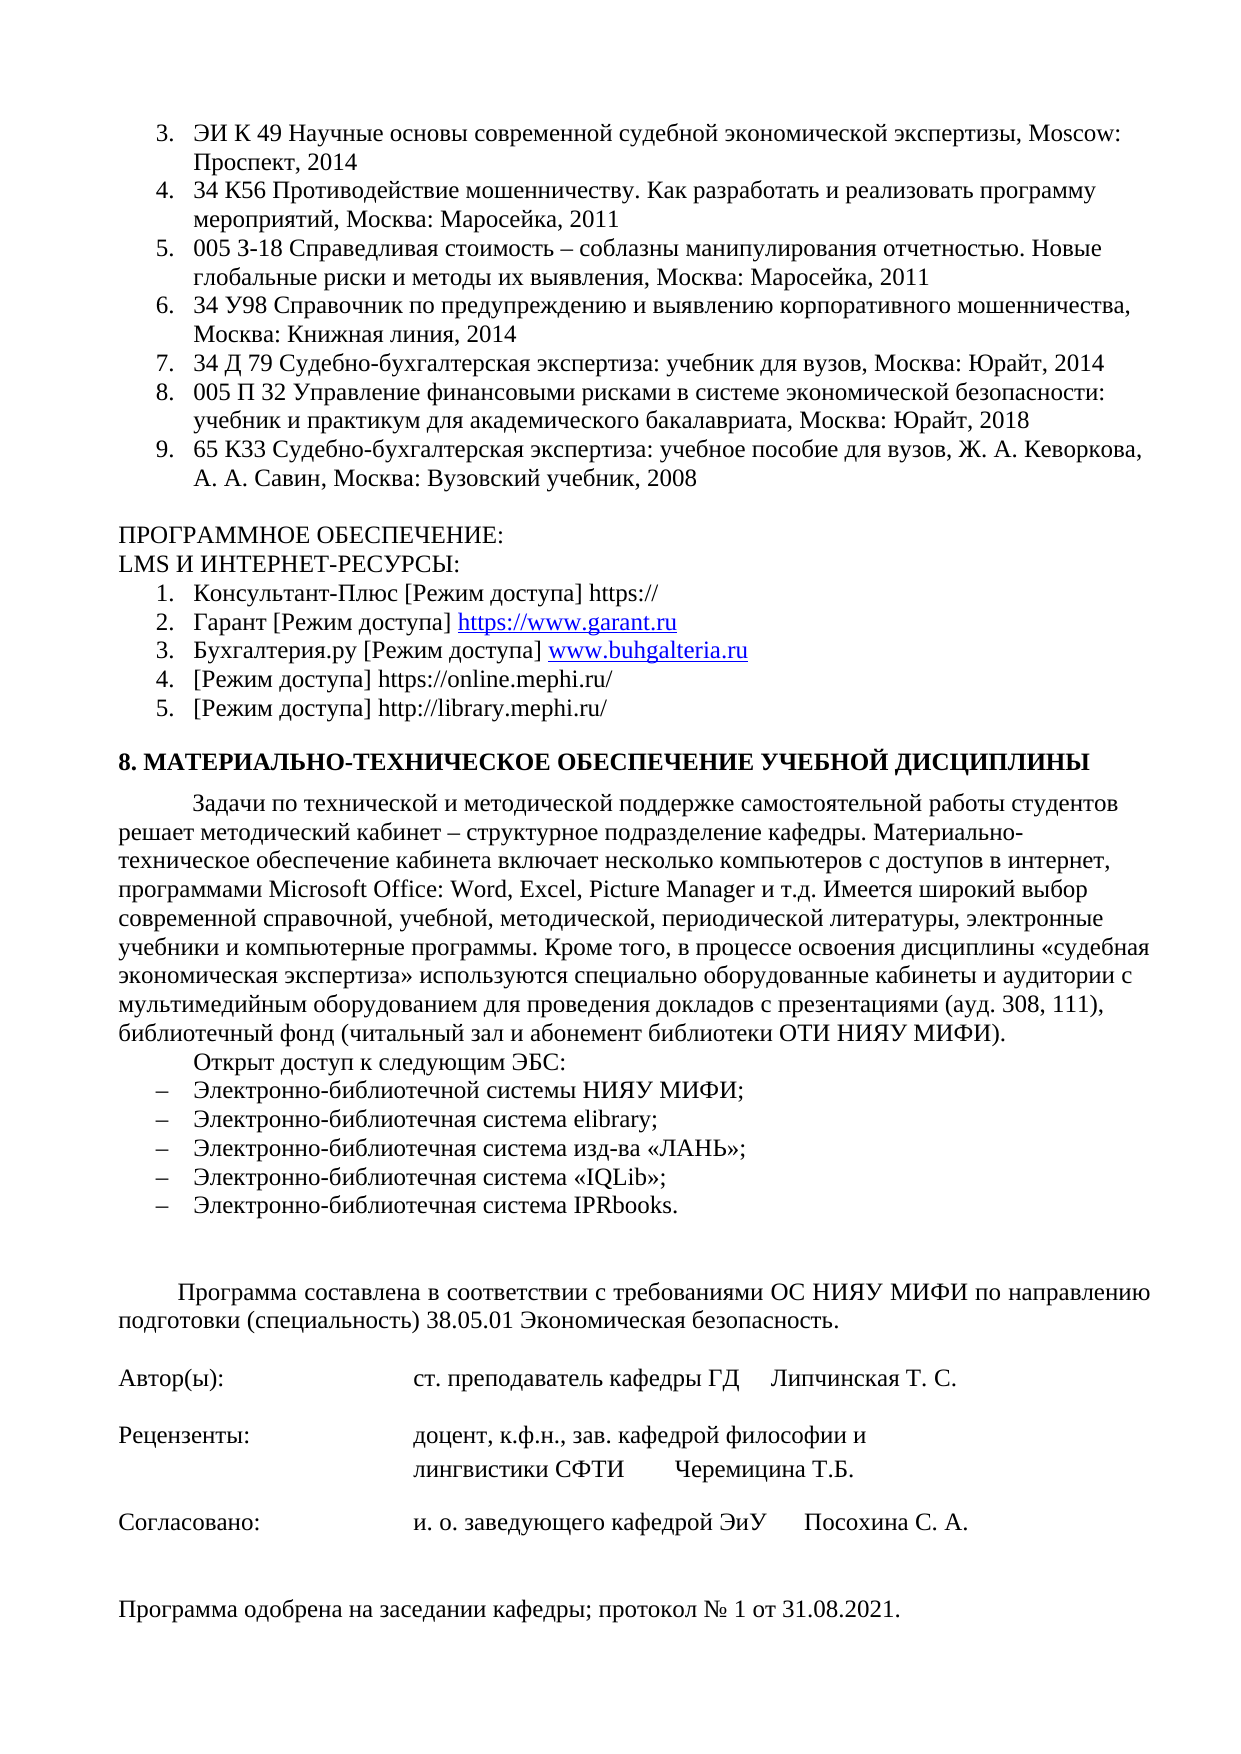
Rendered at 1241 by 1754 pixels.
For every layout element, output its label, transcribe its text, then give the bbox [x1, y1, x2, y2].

text Задачи по технической и методической поддержке самостоятельной работы студентов решает методический кабинет – структурное подразделение кафедры. Материально-техническое обеспечение кабинета включает несколько компьютеров с доступов в интернет, программами Microsoft Office: Word, Excel, Picture Manager и т.д. Имеется широкий выбор современной справочной, учебной, методической, периодической литературы, электронные учебники и компьютерные программы. Кроме того, в процессе освоения дисциплины «судебная экономическая экспертиза» используются специально оборудованные кабинеты и аудитории с мультимедийным оборудованием для проведения докладов с презентациями (ауд. 308, 111), библиотечный фонд (читальный зал и абонемент библиотеки ОТИ НИЯУ МИФИ). [118, 788, 1152, 1047]
list 34 Д 79 Судебно-бухгалтерская экспертиза: учебник для вузов, Москва: Юрайт, 2014 [156, 348, 1152, 377]
text Программа одобрена на заседании кафедры; протокол № 1 от 31.08.2021. [118, 1594, 1163, 1622]
text Программа составлена в соответствии с требованиями ОС НИЯУ МИФИ по направлению подготовки (специальность) 38.05.01 Экономическая безопасность. [118, 1277, 1152, 1334]
list Бухгалтерия.ру [Режим доступа] www.buhgalteria.ru [156, 636, 1152, 664]
list 005 П 32 Управление финансовыми рисками в системе экономической безопасности: учебник и практикум для академического бакалавриата, Москва: Юрайт, 2018 [156, 377, 1152, 434]
text Рецензенты: доцент, к.ф.н., зав. кафедрой философии и лингвистики СФТИ Черемицина Т.Б. [118, 1421, 1163, 1482]
list 34 К56 Противодействие мошенничеству. Как разработать и реализовать программу мероприятий, Москва: Маросейка, 2011 [156, 176, 1152, 233]
list 005 З-18 Справедливая стоимость – соблазны манипулирования отчетностью. Новые глобальные риски и методы их выявления, Москва: Маросейка, 2011 [156, 233, 1152, 291]
text LMS И ИНТЕРНЕТ-РЕСУРСЫ: [118, 549, 1152, 578]
list [Режим доступа] http://library.mephi.ru/ [156, 693, 1152, 722]
list Электронно-библиотечная система IPRbooks. [156, 1191, 1152, 1219]
list 65 К33 Судебно-бухгалтерская экспертиза: учебное пособие для вузов, Ж. А. Кеворкова, А. А. Савин, Москва: Вузовский учебник, 2008 [156, 434, 1152, 492]
list ЭИ К 49 Научные основы современной судебной экономической экспертизы, Moscow: Проспект, 2014 [156, 118, 1152, 176]
list Электронно-библиотечная система «IQLib»; [156, 1162, 1152, 1191]
list Электронно-библиотечная система elibrary; [156, 1104, 1152, 1133]
text Автор(ы): ст. преподаватель кафедры ГД Липчинская Т. С. [118, 1363, 1163, 1392]
list Гарант [Режим доступа] https://www.garant.ru [156, 607, 1152, 636]
text Открыт доступ к следующим ЭБС: [118, 1047, 1152, 1076]
text Согласовано: и. о. заведующего кафедрой ЭиУ Посохина С. А. [118, 1507, 1163, 1536]
list Консультант-Плюс [Режим доступа] https:// [156, 578, 1152, 607]
list [Режим доступа] https://online.mephi.ru/ [156, 664, 1152, 693]
list 34 У98 Справочник по предупреждению и выявлению корпоративного мошенничества, Москва: Книжная линия, 2014 [156, 291, 1152, 348]
text 8. МАТЕРИАЛЬНО-ТЕХНИЧЕСКОЕ ОБЕСПЕЧЕНИЕ УЧЕБНОЙ ДИСЦИПЛИНЫ [118, 747, 1152, 776]
text ПРОГРАММНОЕ ОБЕСПЕЧЕНИЕ: [118, 521, 1152, 549]
list Электронно-библиотечной системы НИЯУ МИФИ; [156, 1076, 1152, 1104]
list Электронно-библиотечная система изд-ва «ЛАНЬ»; [156, 1133, 1152, 1162]
